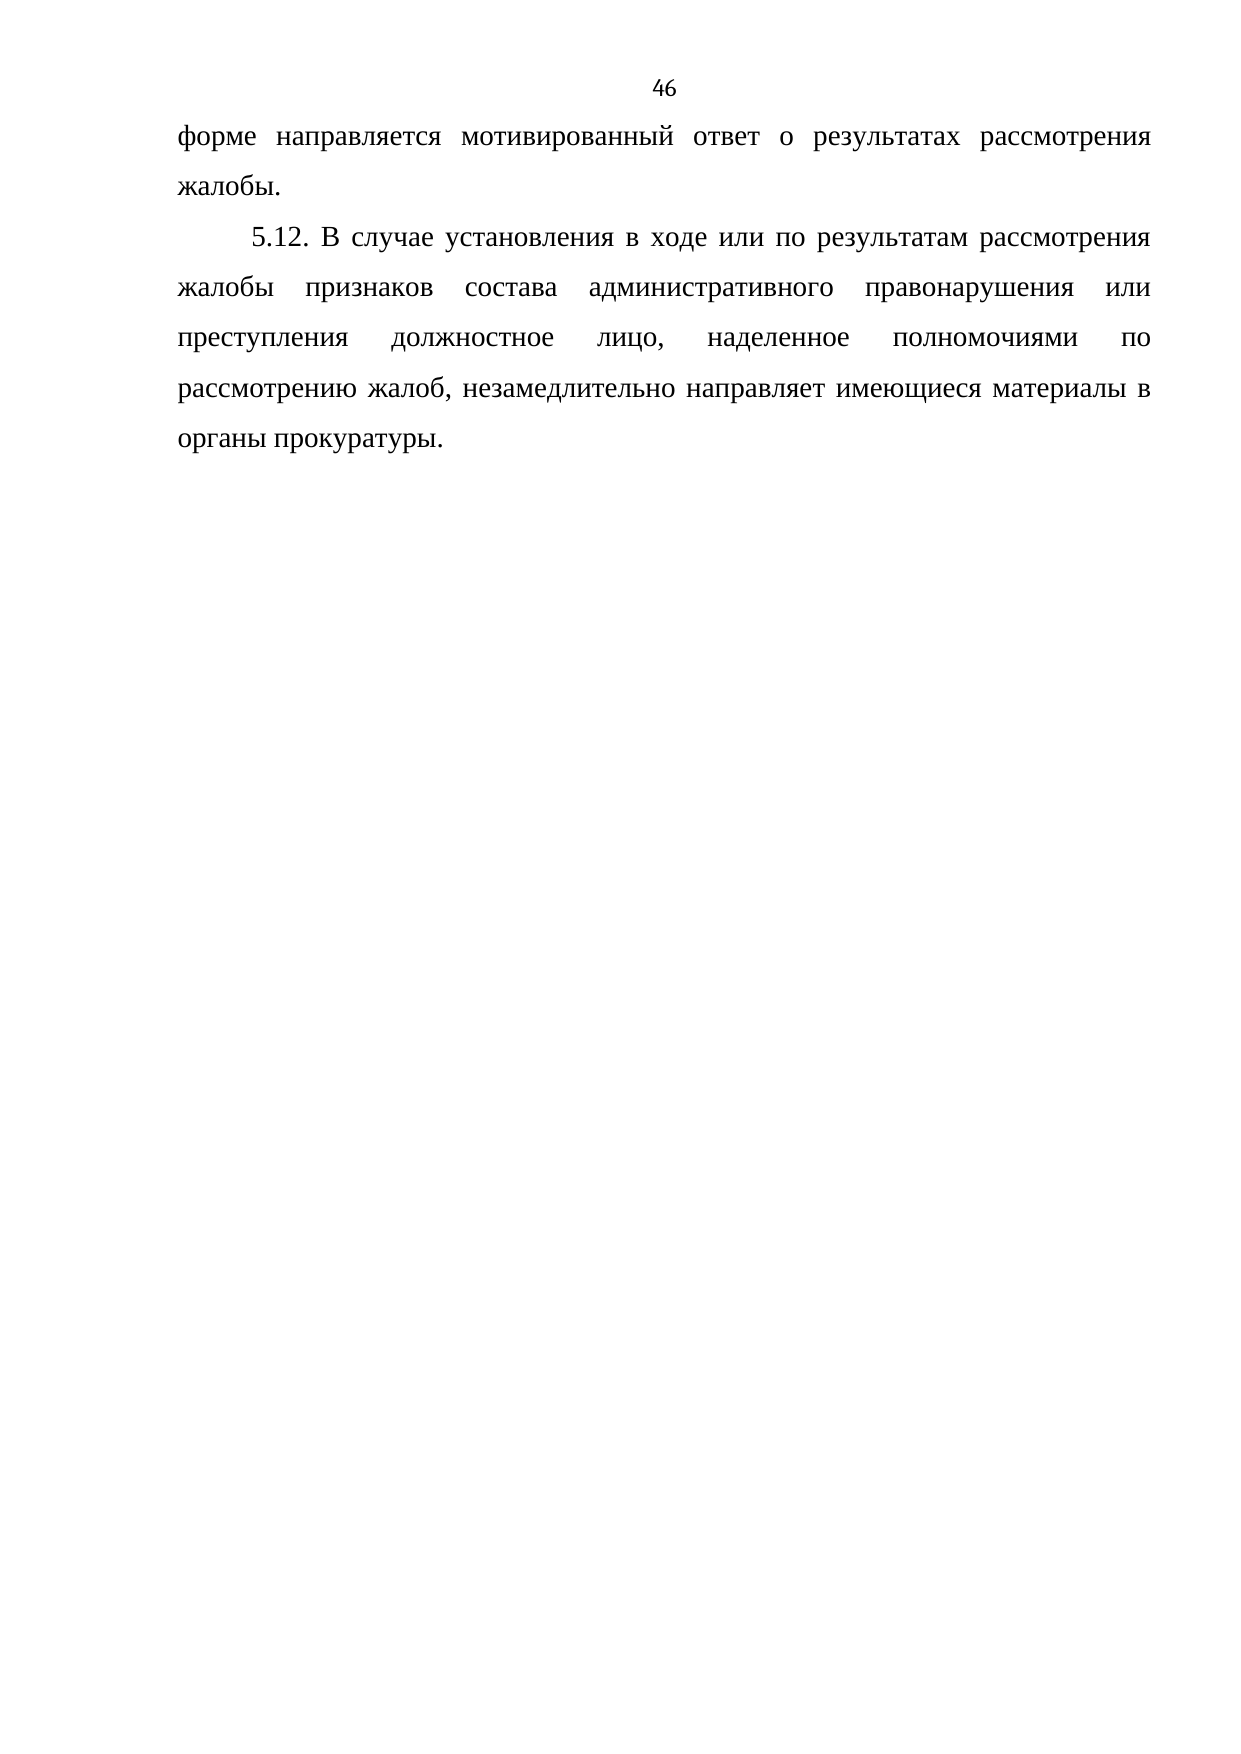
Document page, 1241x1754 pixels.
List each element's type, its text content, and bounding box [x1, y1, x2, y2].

text 5.12. В случае установления в ходе или по результатам рассмотрения жалобы признаков состава административного правонарушения или преступления должностное лицо, наделенное полномочиями по рассмотрению жалоб, незамедлительно направляет имеющиеся материалы в органы прокуратуры. [177, 219, 1152, 453]
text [177, 118, 1152, 202]
